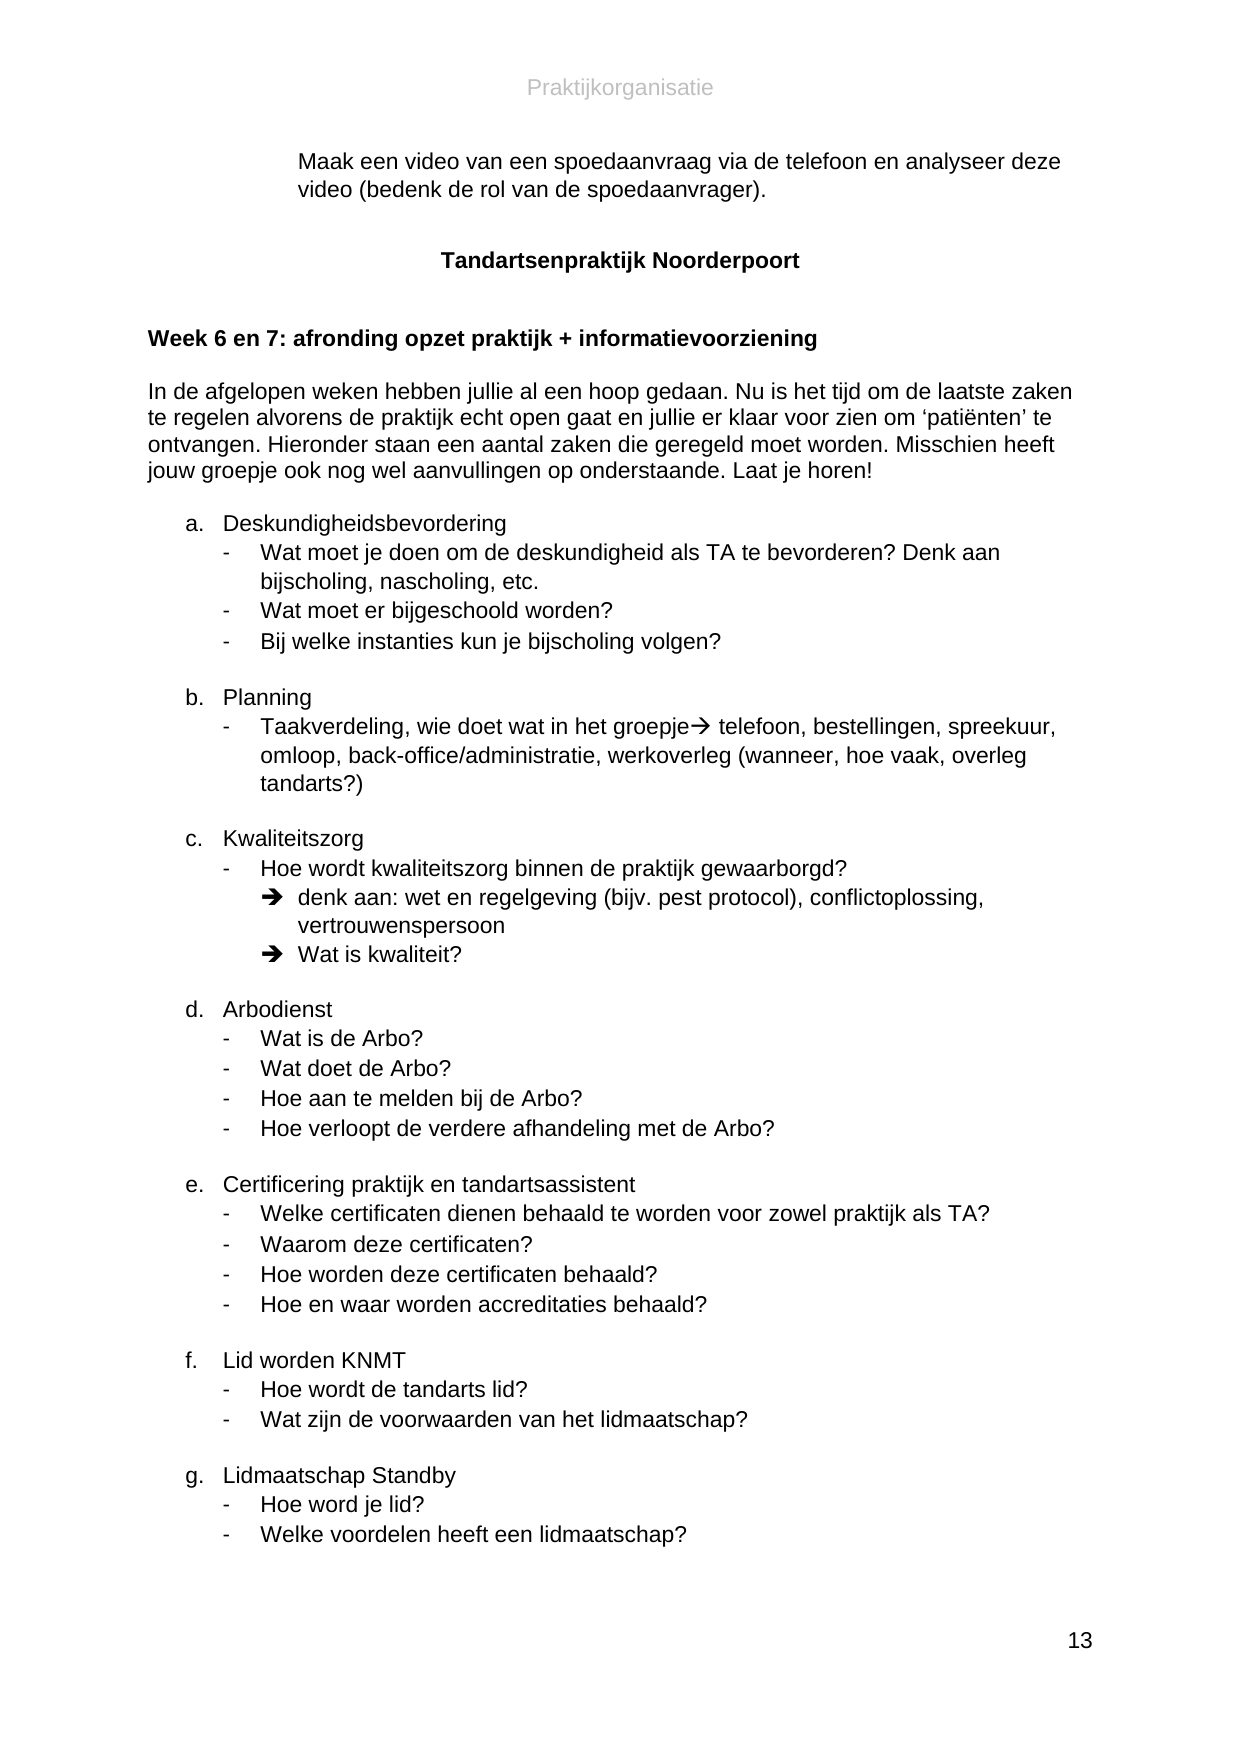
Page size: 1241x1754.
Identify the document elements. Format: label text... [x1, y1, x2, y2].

list Certificering praktijk en tandartsassistent [185, 1171, 1093, 1197]
text In de afgelopen weken hebben jullie al een hoop gedaan. Nu is het tijd om de laatste zaken te regelen alvorens de praktijk echt open gaat en jullie er klaar voor zien om ‘patiënten’ te ontvangen. Hieronder staan een aantal zaken die geregeld moet worden. Misschien heeft jouw groepje ook nog wel aanvullingen op onderstaande. Laat je horen! [148, 378, 1093, 483]
list Wat moet er bijgeschoold worden? [223, 597, 1093, 625]
list Lid worden KNMT [185, 1347, 1093, 1373]
list Taakverdeling, wie doet wat in het groepje telefoon, bestellingen, spreekuur, omloop, back-office/administratie, werkoverleg (wanneer, hoe vaak, overleg tandarts?) [223, 712, 1093, 797]
text Tandartsenpraktijk Noorderpoort [148, 247, 1093, 274]
list Bij welke instanties kun je bijscholing volgen? [223, 627, 1093, 655]
list Lidmaatschap Standby [185, 1462, 1093, 1488]
list Hoe word je lid? [223, 1490, 1093, 1518]
list Kwaliteitszorg [185, 825, 1093, 852]
list Hoe aan te melden bij de Arbo? [223, 1084, 1093, 1112]
list Arbodienst [185, 996, 1093, 1022]
list Waarom deze certificaten? [223, 1230, 1093, 1258]
list Welke voordelen heeft een lidmaatschap? [223, 1521, 1093, 1549]
text Week 6 en 7: afronding opzet praktijk + informatievoorziening [148, 325, 1093, 352]
list Welke certificaten dienen behaald te worden voor zowel praktijk als TA? [223, 1199, 1093, 1228]
list Wat moet je doen om de deskundigheid als TA te bevorderen? Denk aan bijscholing, nascholing, etc. [223, 538, 1093, 594]
list Hoe en waar worden accreditaties behaald? [223, 1290, 1093, 1318]
list Hoe verloopt de verdere afhandeling met de Arbo? [223, 1114, 1093, 1143]
list Wat zijn de voorwaarden van het lidmaatschap? [223, 1405, 1093, 1433]
list Wat is kwaliteit? [260, 941, 1093, 967]
list Hoe worden deze certificaten behaald? [223, 1260, 1093, 1288]
list Deskundigheidsbevordering [185, 510, 1093, 536]
list Planning [185, 683, 1093, 710]
list Wat is de Arbo? [223, 1024, 1093, 1052]
list Wat doet de Arbo? [223, 1054, 1093, 1082]
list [260, 148, 1093, 202]
list denk aan: wet en regelgeving (bijv. pest protocol), conflictoplossing, vertrouwenspersoon [260, 884, 1093, 939]
list Hoe wordt kwaliteitszorg binnen de praktijk gewaarborgd? [223, 854, 1093, 882]
list Hoe wordt de tandarts lid? [223, 1375, 1093, 1403]
